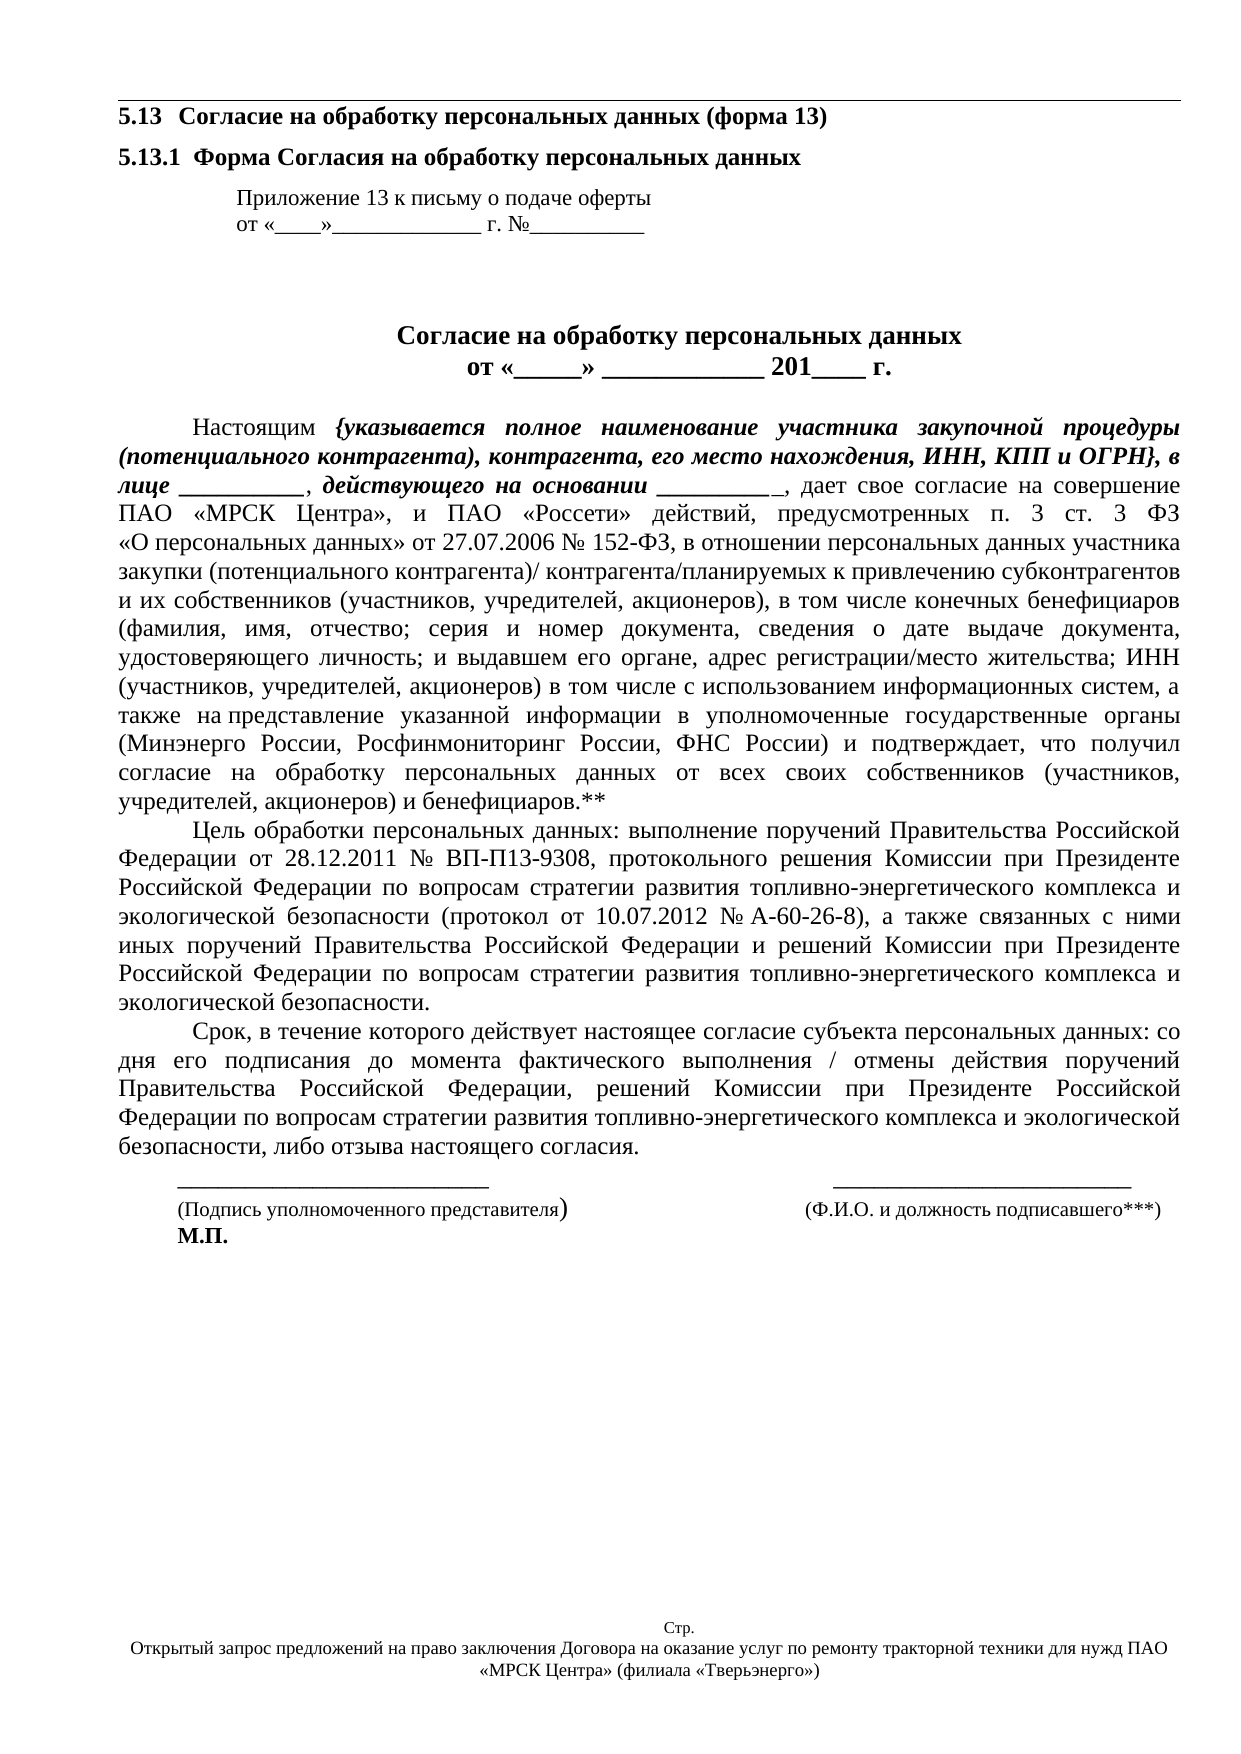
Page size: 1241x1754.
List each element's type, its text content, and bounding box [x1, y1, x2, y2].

text от «_____» ____________ 201____ г. [118, 350, 1181, 381]
text Цель обработки персональных данных: выполнение поручений Правительства Российской Федерации от 28.12.2011 № ВП-П13-9308, протокольного решения Комиссии при Президенте Российской Федерации по вопросам стратегии развития топливно-энергетического комплекса и экологической безопасности (протокол от 10.07.2012 № А-60-26-8), а также связанных с ними иных поручений Правительства Российской Федерации и решений Комиссии при Президенте Российской Федерации по вопросам стратегии развития топливно-энергетического комплекса и экологической безопасности. [118, 815, 1181, 1016]
subtitle Согласие на обработку персональных данных (форма 13) [118, 101, 1181, 130]
text Приложение 13 к письму о подаче оферты от «____»_____________ г. №__________ [236, 183, 1181, 236]
text _______________________ ______________________ [118, 1160, 1181, 1191]
text М.П. [118, 1222, 1181, 1248]
subtitle Форма Согласия на обработку персональных данных [118, 142, 1181, 171]
text (Подпись уполномоченного представителя) (Ф.И.О. и должность подписавшего***) [118, 1191, 1181, 1222]
text Срок, в течение которого действует настоящее согласие субъекта персональных данных: со дня его подписания до момента фактического выполнения / отмены действия поручений Правительства Российской Федерации, решений Комиссии при Президенте Российской Федерации по вопросам стратегии развития топливно-энергетического комплекса и экологической безопасности, либо отзыва настоящего согласия. [118, 1016, 1181, 1160]
text Согласие на обработку персональных данных [118, 319, 1181, 350]
text Настоящим {указывается полное наименование участника закупочной процедуры (потенциального контрагента), контрагента, его место нахождения, ИНН, КПП и ОГРН}, в лице __________, действующего на основании __________, дает свое согласие на совершение ПАО «МРСК Центра», и ПАО «Россети» действий, предусмотренных п. 3 ст. 3 ФЗ «О персональных данных» от 27.07.2006 № 152-ФЗ, в отношении персональных данных участника закупки (потенциального контрагента)/ контрагента/планируемых к привлечению субконтрагентов и их собственников (участников, учредителей, акционеров), в том числе конечных бенефициаров (фамилия, имя, отчество; серия и номер документа, сведения о дате выдаче документа, удостоверяющего личность; и выдавшем его органе, адрес регистрации/место жительства; ИНН (участников, учредителей, акционеров) в том числе с использованием информационных систем, а также на представление указанной информации в уполномоченные государственные органы (Минэнерго России, Росфинмониторинг России, ФНС России) и подтверждает, что получил согласие на обработку персональных данных от всех своих собственников (участников, учредителей, акционеров) и бенефициаров.** [118, 412, 1181, 815]
